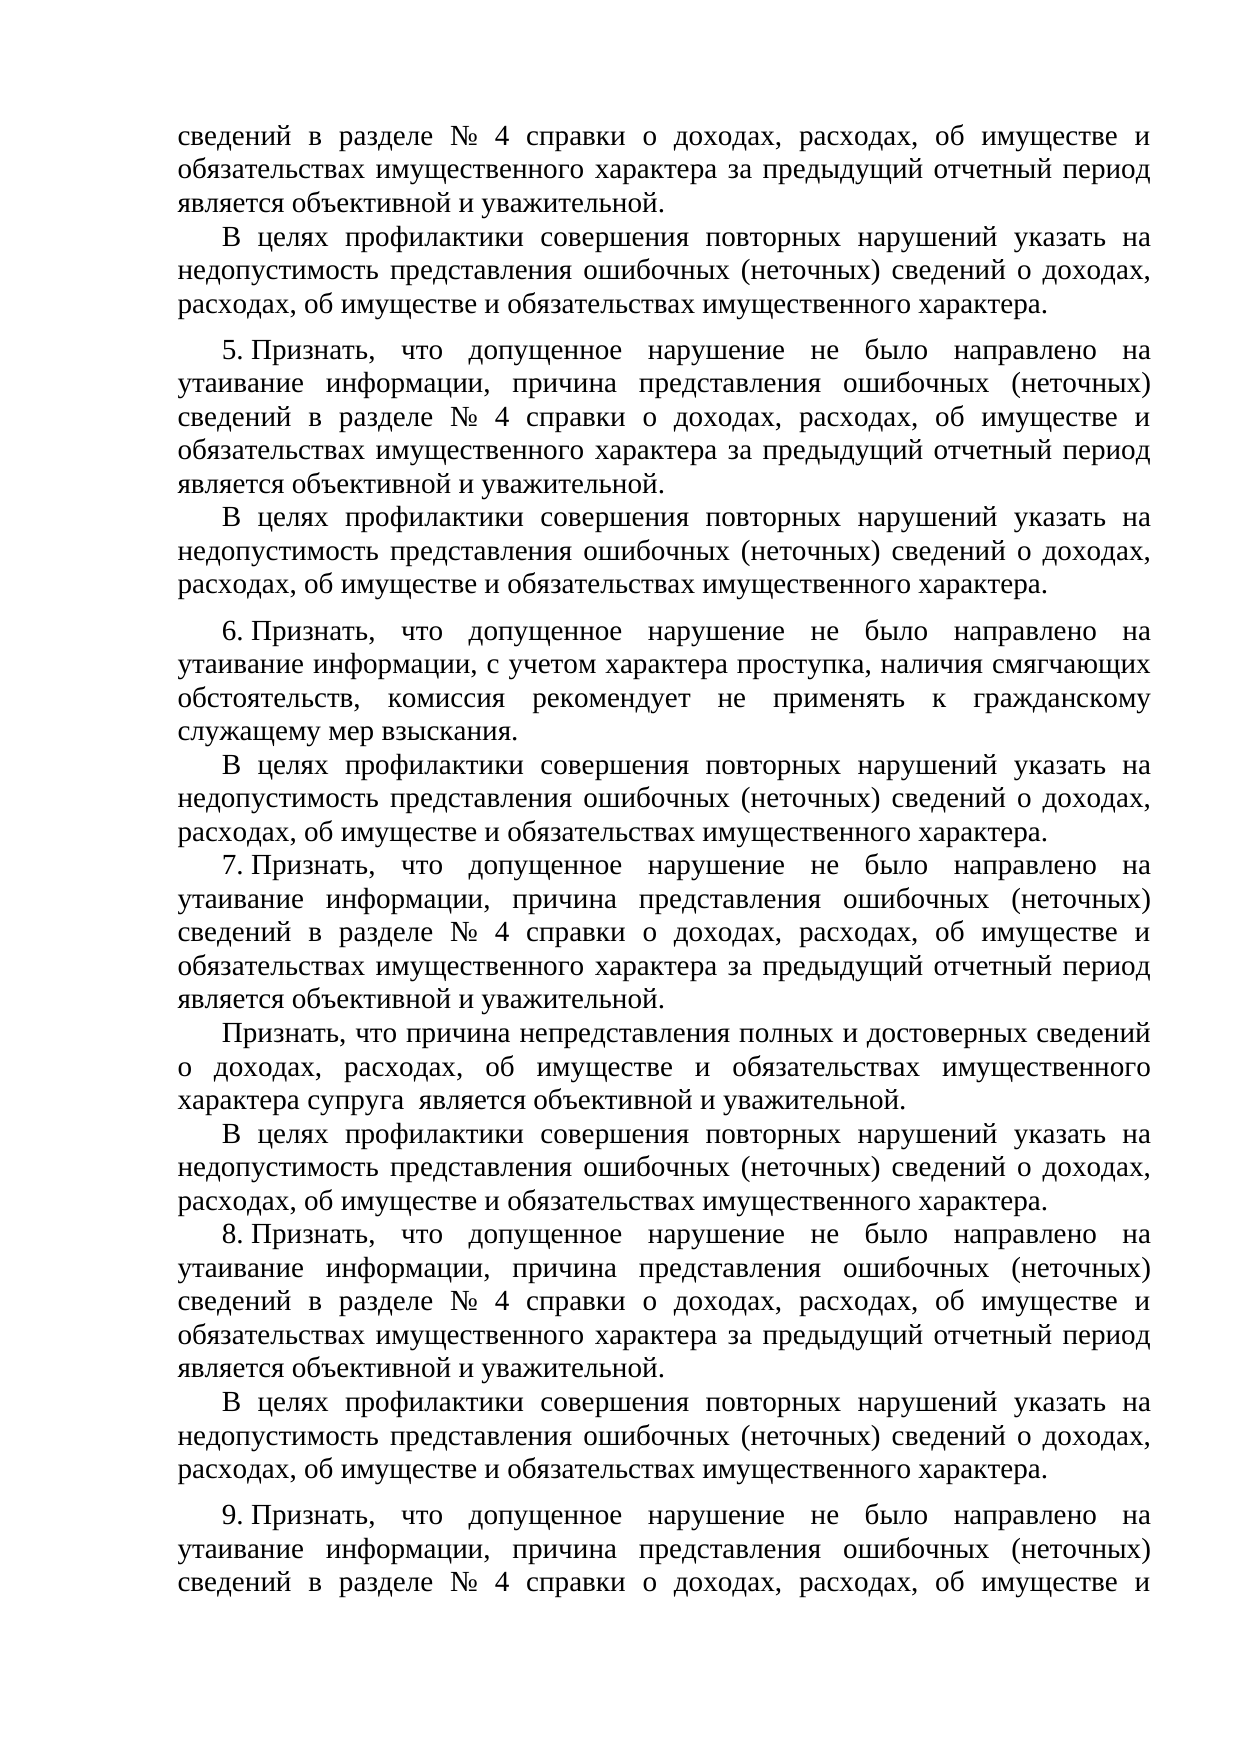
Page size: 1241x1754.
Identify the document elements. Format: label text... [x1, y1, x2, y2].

text 6. Признать, что допущенное нарушение не было направлено на утаивание информации, с учетом характера проступка, наличия смягчающих обстоятельств, комиссия рекомендует не применять к гражданскому служащему мер взыскания. [177, 613, 1152, 747]
text Признать, что причина непредставления полных и достоверных сведений о доходах, расходах, об имуществе и обязательствах имущественного характера супруга является объективной и уважительной. [177, 1015, 1152, 1116]
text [177, 1497, 1152, 1598]
text 8. Признать, что допущенное нарушение не было направлено на утаивание информации, причина представления ошибочных (неточных) сведений в разделе № 4 справки о доходах, расходах, об имуществе и обязательствах имущественного характера за предыдущий отчетный период является объективной и уважительной. [177, 1216, 1152, 1384]
text 5. Признать, что допущенное нарушение не было направлено на утаивание информации, причина представления ошибочных (неточных) сведений в разделе № 4 справки о доходах, расходах, об имуществе и обязательствах имущественного характера за предыдущий отчетный период является объективной и уважительной. [177, 332, 1152, 499]
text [177, 118, 1152, 219]
text 7. Признать, что допущенное нарушение не было направлено на утаивание информации, причина представления ошибочных (неточных) сведений в разделе № 4 справки о доходах, расходах, об имуществе и обязательствах имущественного характера за предыдущий отчетный период является объективной и уважительной. [177, 847, 1152, 1015]
